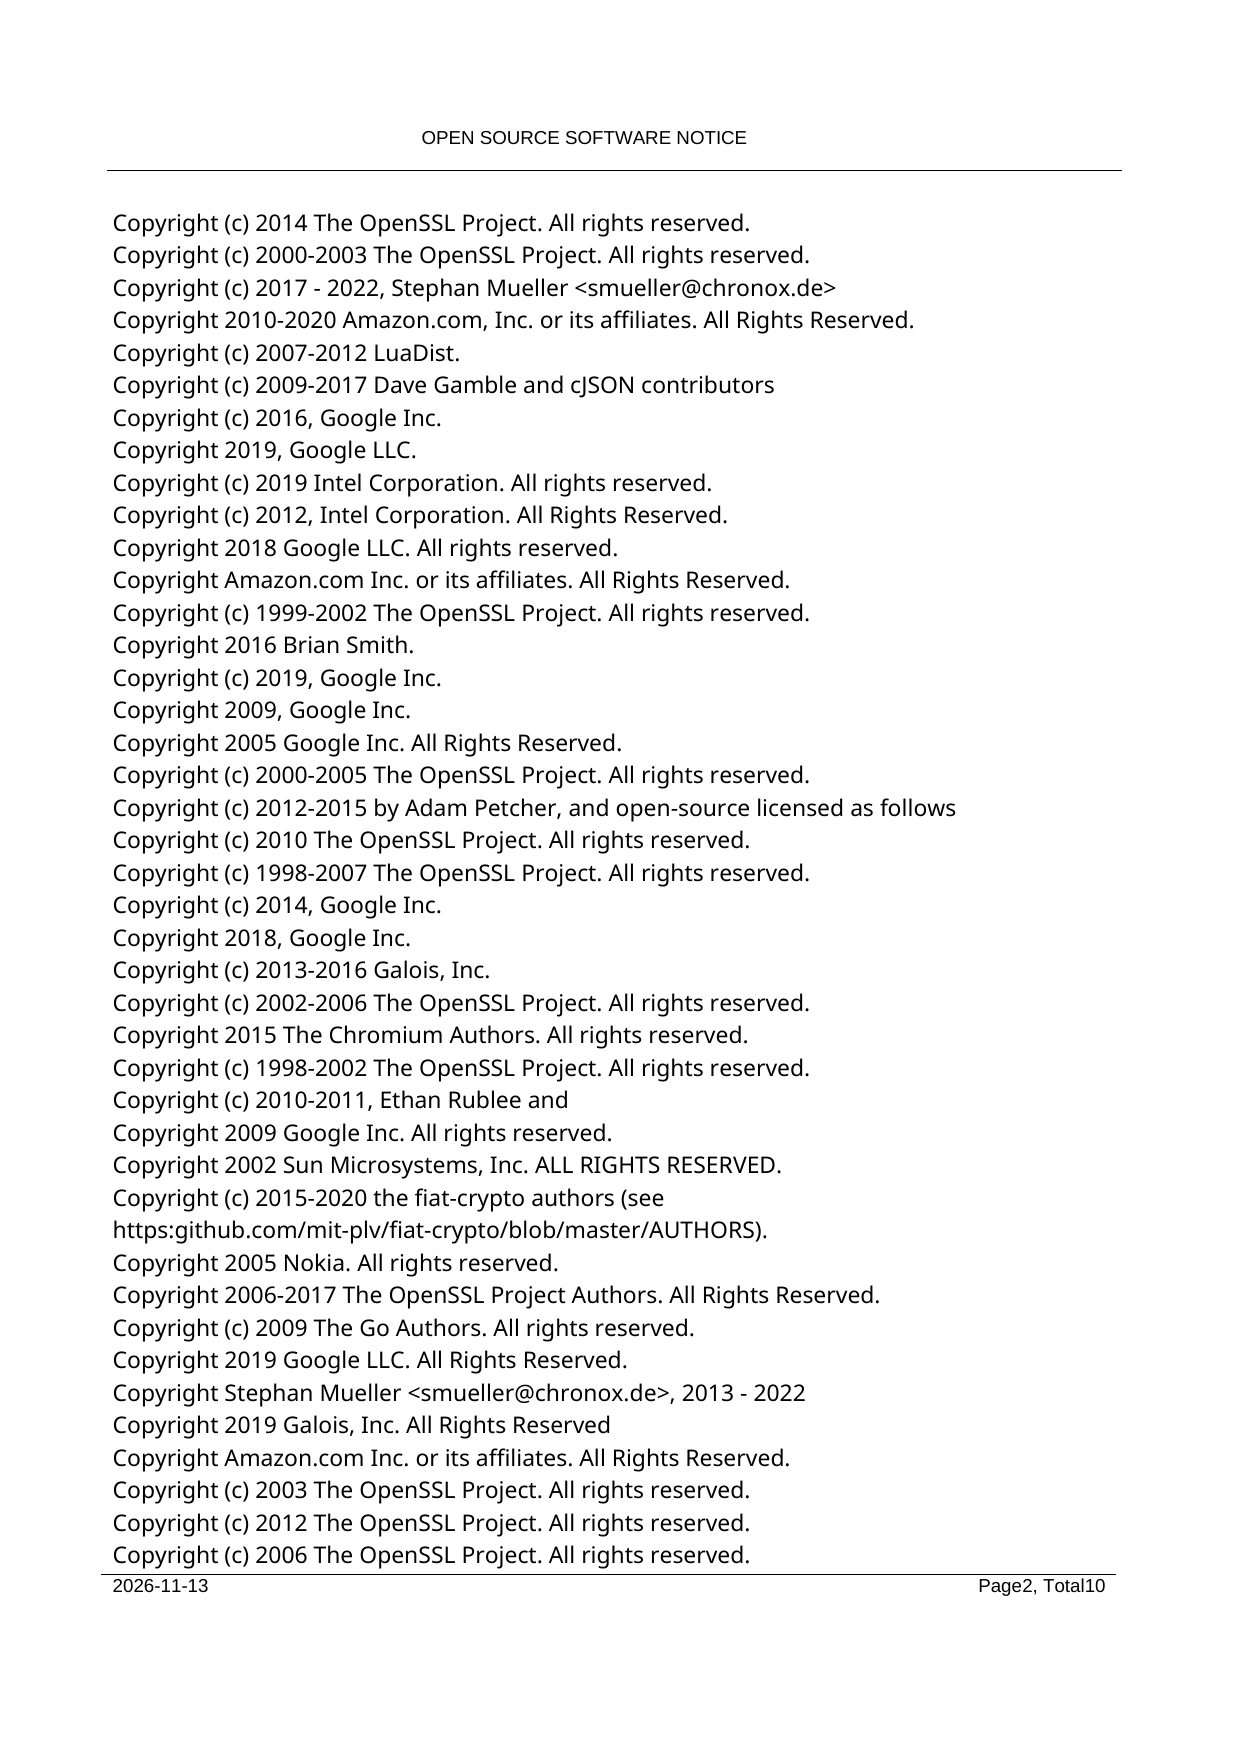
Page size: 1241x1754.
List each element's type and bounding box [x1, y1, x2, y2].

text [112, 206, 1128, 1571]
